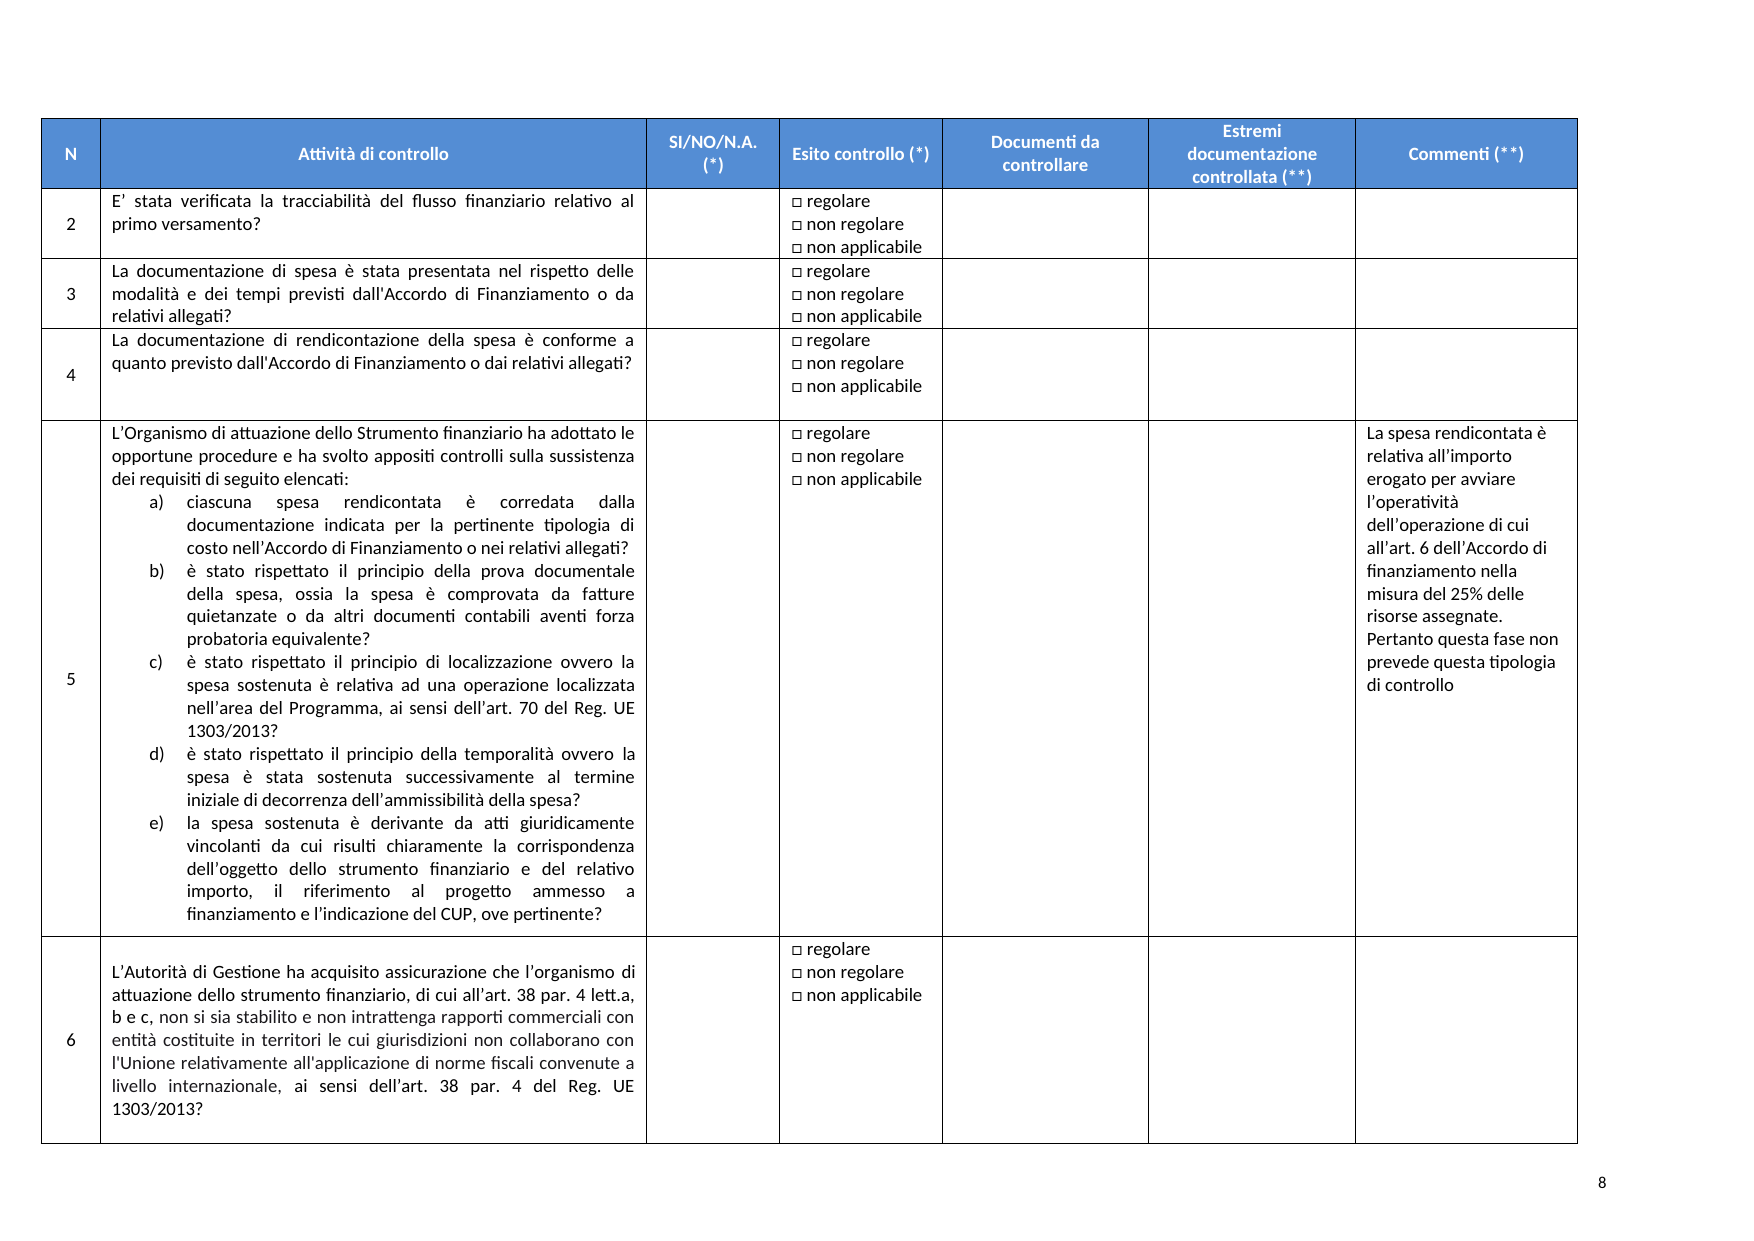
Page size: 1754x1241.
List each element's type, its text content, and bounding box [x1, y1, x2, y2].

table_header Esito controllo (*) [780, 119, 942, 188]
table_cell [1149, 329, 1355, 420]
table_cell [780, 937, 942, 1143]
table_cell [1149, 937, 1355, 1143]
table_cell [1149, 189, 1355, 258]
table_header Estremi documentazione controllata (**) [1149, 119, 1355, 188]
table_cell [1356, 259, 1577, 327]
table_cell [780, 189, 942, 258]
table_header Documenti da controllare [943, 119, 1148, 188]
table_cell [647, 259, 779, 327]
table_cell [1149, 421, 1355, 936]
table_cell [647, 937, 779, 1143]
table_cell 3 [42, 259, 100, 327]
table_cell [943, 259, 1148, 327]
table_cell 2 [42, 189, 100, 258]
table_cell 4 [42, 329, 100, 420]
table_cell [943, 937, 1148, 1143]
table_cell □ regolare □ non regolare □ non applicabile [780, 259, 942, 327]
table_header SI/NO/N.A. (*) [647, 119, 779, 188]
table_cell [1356, 937, 1577, 1143]
table_header Attività di controllo [101, 119, 646, 188]
table_cell [1356, 329, 1577, 420]
table_cell [1149, 259, 1355, 327]
table_cell [647, 421, 779, 936]
table_header N [42, 119, 100, 188]
table_cell [943, 329, 1148, 420]
table_cell La spesa rendicontata è relativa all’importo erogato per avviare l’operatività dell’operazione di cui all’art. 6 dell’Accordo di finanziamento nella misura del 25% delle risorse assegnate. Pertanto questa fase non prevede questa tipologia di controllo [1356, 421, 1577, 936]
table_cell [943, 421, 1148, 936]
table_cell La documentazione di spesa è stata presentata nel rispetto delle modalità e dei tempi previsti dall'Accordo di Finanziamento o da relativi allegati? [101, 259, 646, 327]
table_cell □ regolare □ non regolare □ non applicabile [780, 421, 942, 936]
table_cell L’Organismo di attuazione dello Strumento finanziario ha adottato le opportune procedure e ha svolto appositi controlli sulla sussistenza dei requisiti di seguito elencati: ciascuna spesa rendicontata è corredata dalla documentazione indicata per la pertinente tipologia di costo nell’Accordo di Finanziamento o nei relativi allegati? è stato rispettato il principio della prova documentale della spesa, ossia la spesa è comprovata da fatture quietanzate o da altri documenti contabili aventi forza probatoria equivalente? è stato rispettato il principio di localizzazione ovvero la spesa sostenuta è relativa ad una operazione localizzata nell’area del Programma, ai sensi dell’art. 70 del Reg. UE 1303/2013? è stato rispettato il principio della temporalità ovvero la spesa è stata sostenuta successivamente al termine iniziale di decorrenza dell’ammissibilità della spesa? la spesa sostenuta è derivante da atti giuridicamente vincolanti da cui risulti chiaramente la corrispondenza dell’oggetto dello strumento finanziario e del relativo importo, il riferimento al progetto ammesso a finanziamento e l’indicazione del CUP, ove pertinente? [101, 421, 646, 936]
table_cell □ regolare □ non regolare □ non applicabile [780, 329, 942, 420]
table_cell La documentazione di rendicontazione della spesa è conforme a quanto previsto dall'Accordo di Finanziamento o dai relativi allegati? [101, 329, 646, 420]
table_cell [1356, 189, 1577, 258]
table_cell [943, 189, 1148, 258]
table_cell 5 [42, 421, 100, 936]
table_cell 6 [42, 937, 100, 1143]
table_cell [647, 189, 779, 258]
table_cell [647, 329, 779, 420]
table_cell E’ stata verificata la tracciabilità del flusso finanziario relativo al primo versamento? [101, 189, 646, 258]
table_header Commenti (**) [1356, 119, 1577, 188]
table_cell L’Autorità di Gestione ha acquisito assicurazione che l’organismo di attuazione dello strumento finanziario, di cui all’art. 38 par. 4 lett.a, b e c, non si sia stabilito e non intrattenga rapporti commerciali con entità costituite in territori le cui giurisdizioni non collaborano con l'Unione relativamente all'applicazione di norme fiscali convenute a livello internazionale, ai sensi dell’art. 38 par. 4 del Reg. UE 1303/2013? [101, 937, 646, 1143]
